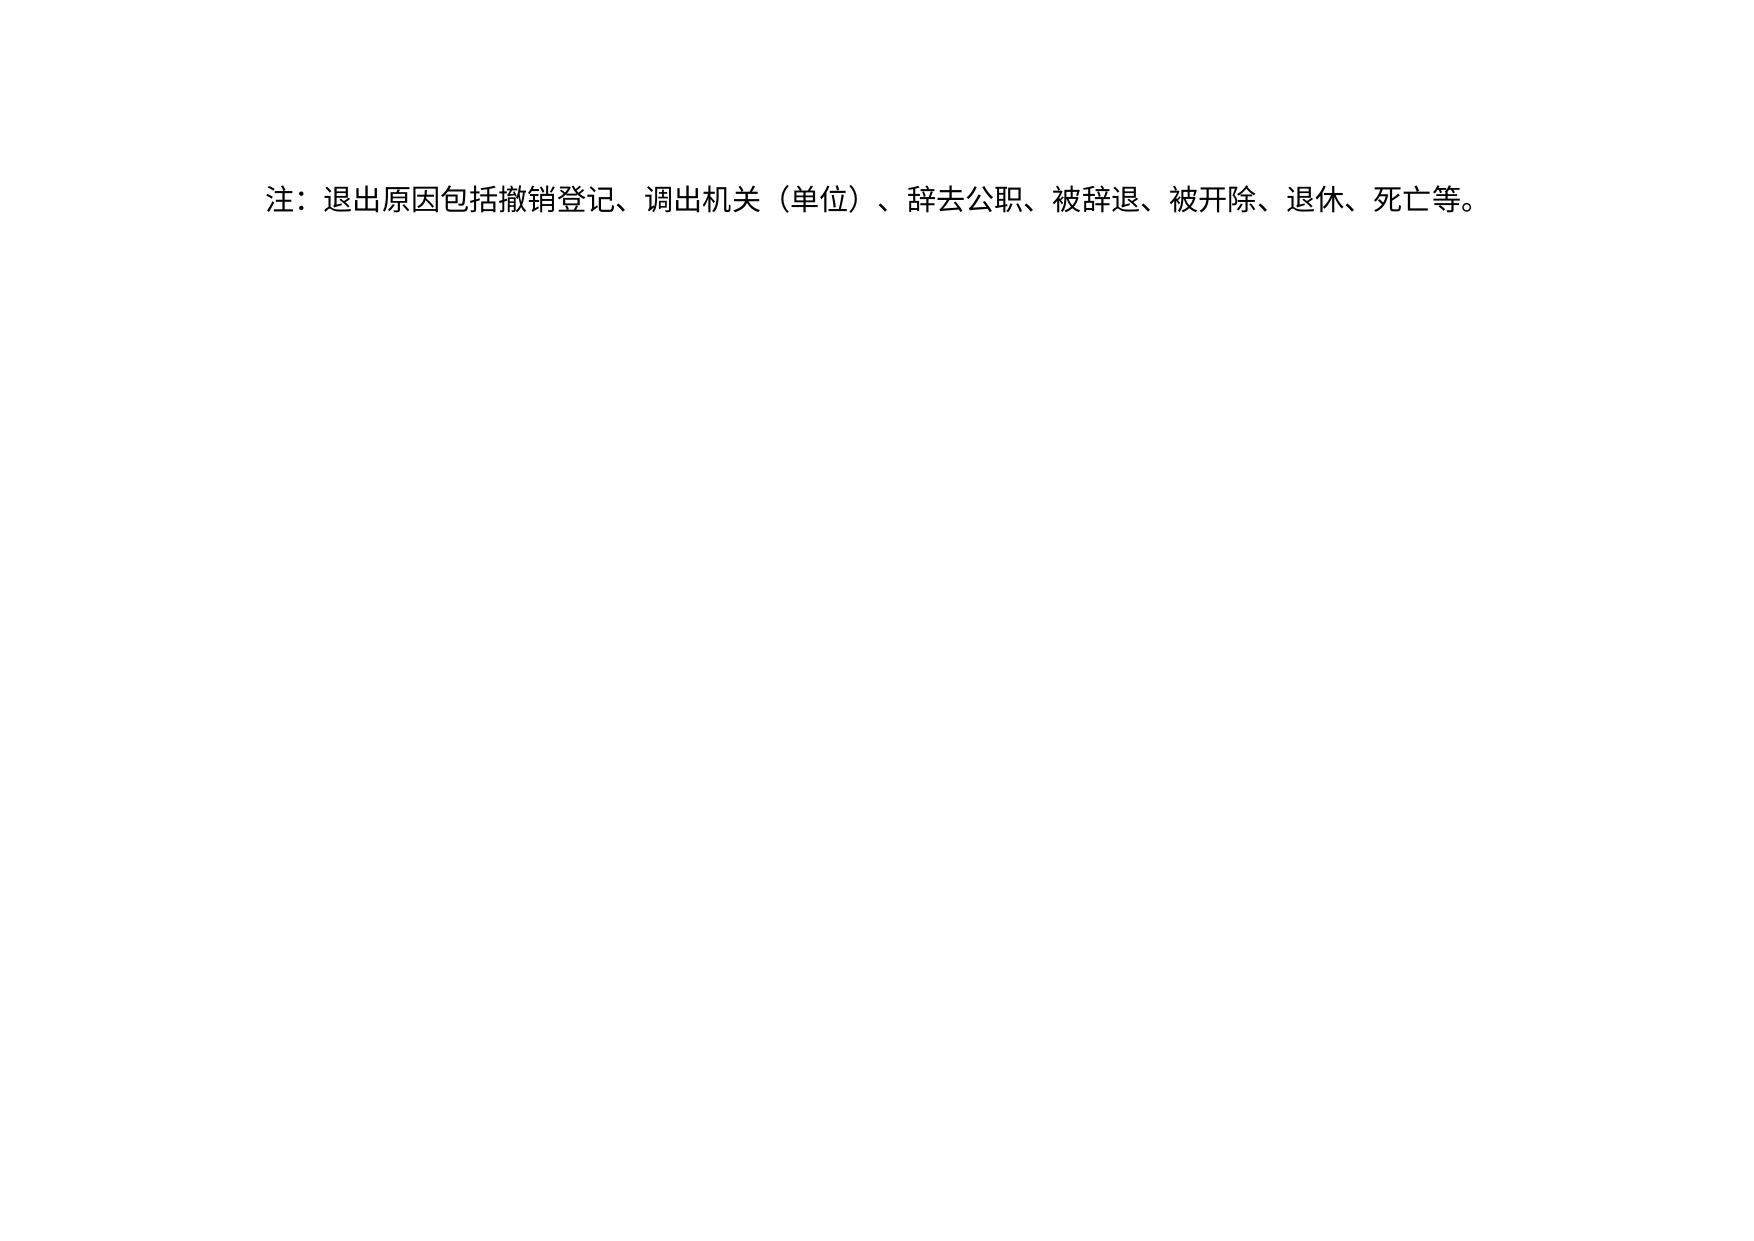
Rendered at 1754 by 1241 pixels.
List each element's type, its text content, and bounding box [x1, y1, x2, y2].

text 注：退出原因包括撤销登记、调出机关（单位）、辞去公职、被辞退、被开除、退休、死亡等。 [207, 165, 1535, 230]
